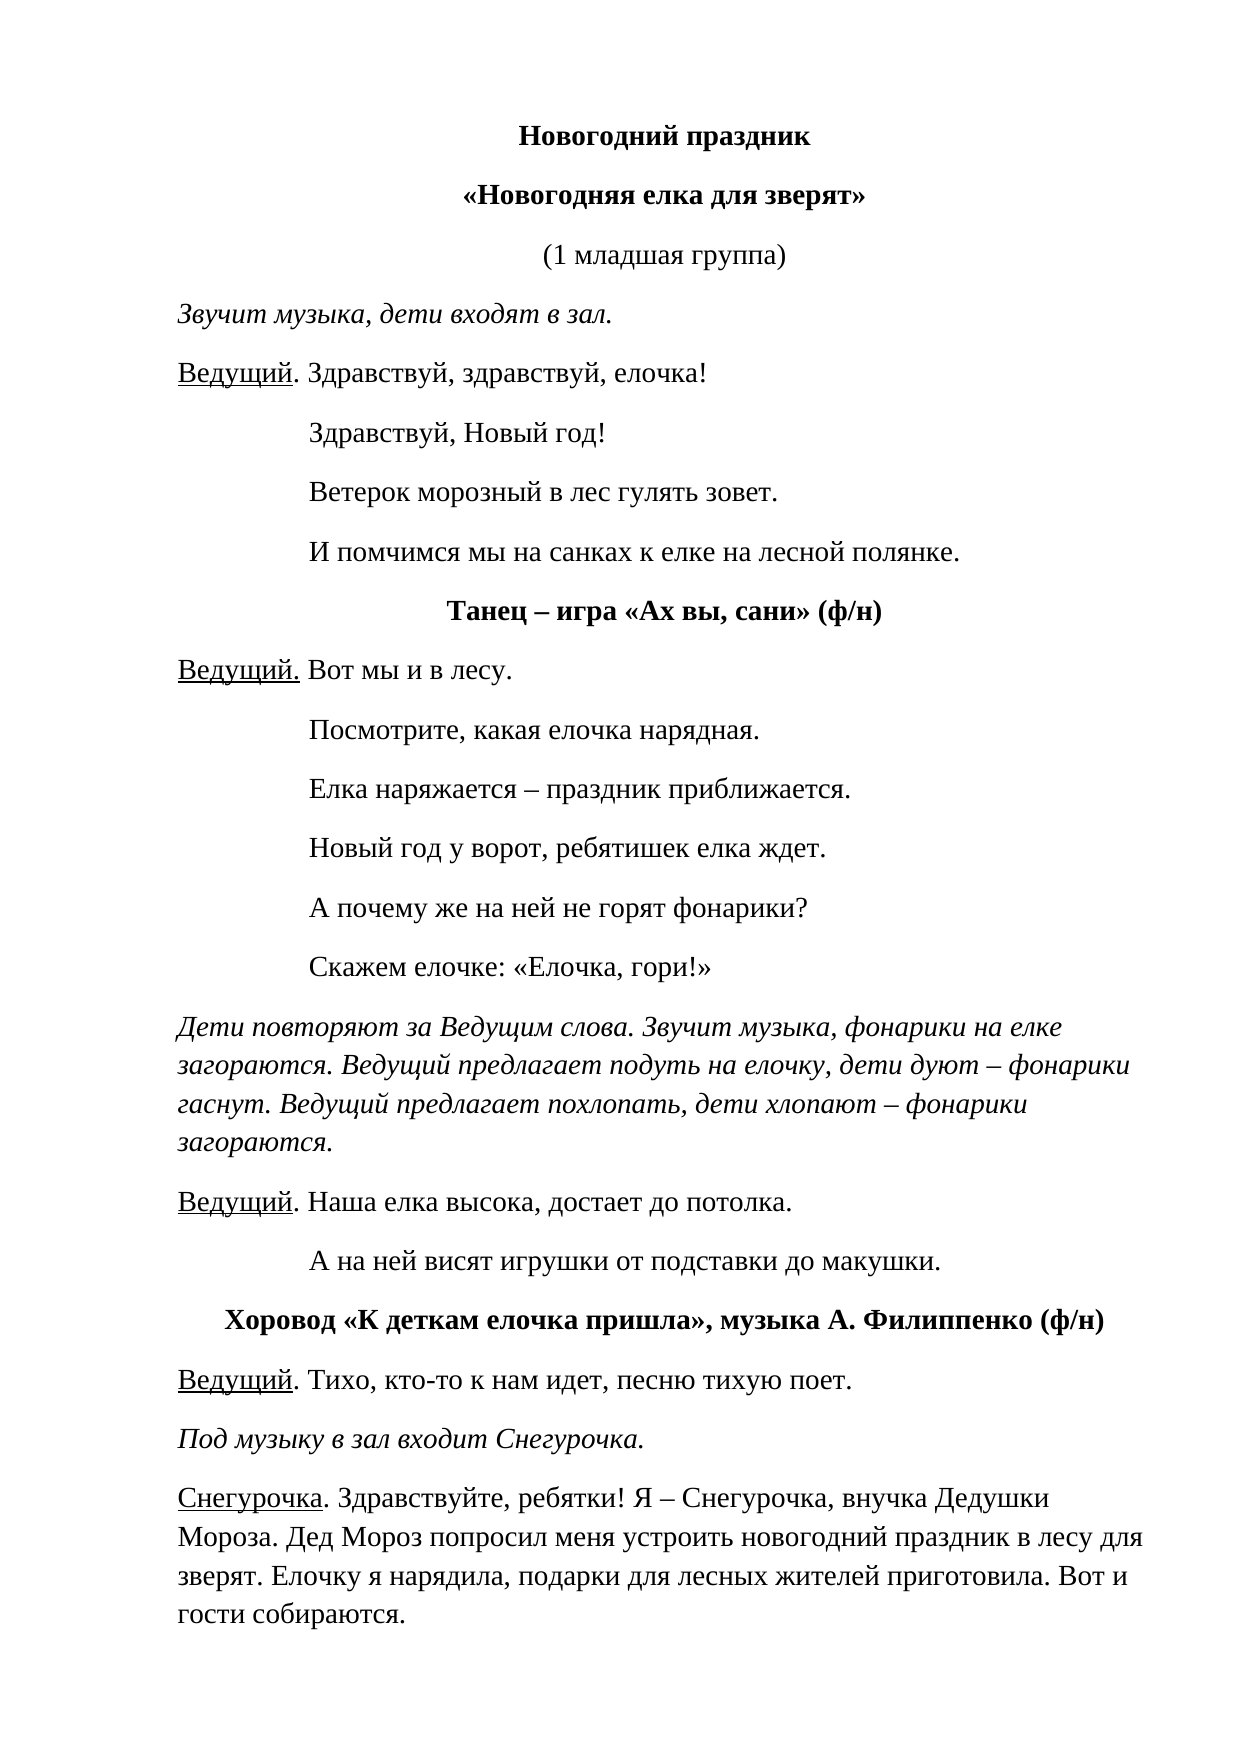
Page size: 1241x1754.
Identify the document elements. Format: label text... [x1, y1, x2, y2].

text А почему же на ней не горят фонарики? [177, 890, 1152, 923]
text Новогодний праздник [177, 118, 1152, 152]
text Дети повторяют за Ведущим слова. Звучит музыка, фонарики на елке загораются. Ведущий предлагает подуть на елочку, дети дуют – фонарики гаснут. Ведущий предлагает похлопать, дети хлопают – фонарики загораются. [177, 1009, 1152, 1158]
text (1 младшая группа) [177, 237, 1152, 270]
text Ведущий. Тихо, кто-то к нам идет, песню тихую поет. [177, 1362, 1152, 1395]
text Ветерок морозный в лес гулять зовет. [177, 474, 1152, 508]
text Ведущий. Наша елка высока, достает до потолка. [177, 1184, 1152, 1217]
text Елка наряжается – праздник приближается. [177, 771, 1152, 805]
text Скажем елочке: «Елочка, гори!» [177, 949, 1152, 983]
text Ведущий. Вот мы и в лесу. [177, 652, 1152, 686]
text Под музыку в зал входит Снегурочка. [177, 1421, 1152, 1455]
text Хоровод «К деткам елочка пришла», музыка А. Филиппенко (ф/н) [177, 1302, 1152, 1336]
text Звучит музыка, дети входят в зал. [177, 296, 1152, 330]
text «Новогодняя елка для зверят» [177, 177, 1152, 211]
text Снегурочка. Здравствуйте, ребятки! Я – Снегурочка, внучка Дедушки Мороза. Дед Мороз попросил меня устроить новогодний праздник в лесу для зверят. Елочку я нарядила, подарки для лесных жителей приготовила. Вот и гости собираются. [177, 1481, 1152, 1630]
text Посмотрите, какая елочка нарядная. [177, 712, 1152, 745]
text Ведущий. Здравствуй, здравствуй, елочка! [177, 356, 1152, 389]
text И помчимся мы на санках к елке на лесной полянке. [177, 534, 1152, 567]
text А на ней висят игрушки от подставки до макушки. [177, 1243, 1152, 1277]
text Новый год у ворот, ребятишек елка ждет. [177, 831, 1152, 864]
text Здравствуй, Новый год! [177, 415, 1152, 448]
text Танец – игра «Ах вы, сани» (ф/н) [177, 593, 1152, 627]
